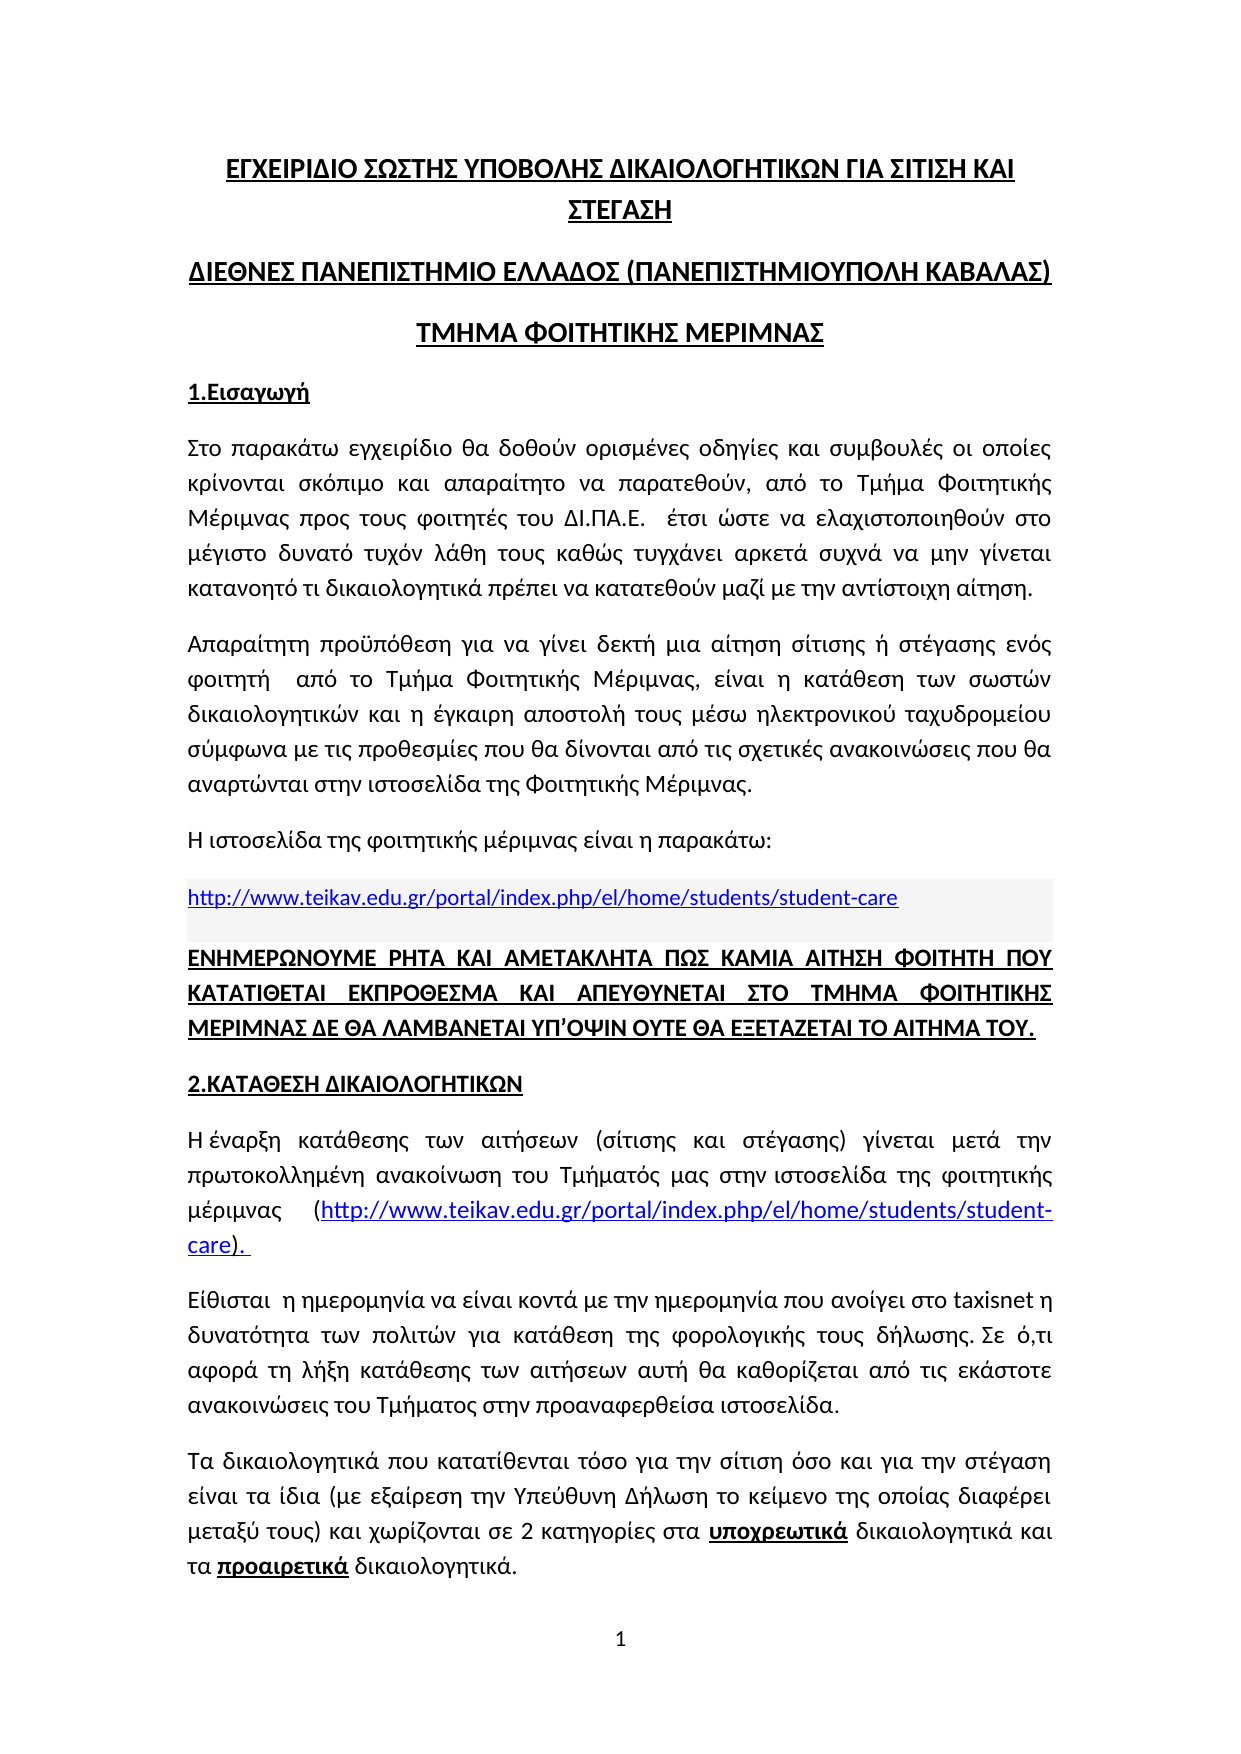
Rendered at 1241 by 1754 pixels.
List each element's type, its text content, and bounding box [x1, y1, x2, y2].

text ΕΝΗΜΕΡΩΝΟΥΜΕ ΡΗΤΑ ΚΑΙ ΑΜΕΤΑΚΛΗΤΑ ΠΩΣ ΚΑΜΙΑ ΑΙΤΗΣΗ ΦΟΙΤΗΤΗ ΠΟΥ ΚΑΤΑΤΙΘΕΤΑΙ ΕΚΠΡΟΘΕΣΜΑ ΚΑΙ ΑΠΕΥΘΥΝΕΤΑΙ ΣΤΟ ΤΜΗΜΑ ΦΟΙΤΗΤΙΚΗΣ ΜΕΡΙΜΝΑΣ ΔΕ ΘΑ ΛΑΜΒΑΝΕΤΑΙ ΥΠ’ΟΨΙΝ ΟΥΤΕ ΘΑ ΕΞΕΤΑΖΕΤΑΙ ΤΟ ΑΙΤΗΜΑ ΤΟΥ. [187, 969, 1053, 1003]
text ΕΝΗΜΕΡΩΝΟΥΜΕ ΡΗΤΑ ΚΑΙ ΑΜΕΤΑΚΛΗΤΑ ΠΩΣ ΚΑΜΙΑ ΑΙΤΗΣΗ ΦΟΙΤΗΤΗ ΠΟΥ ΚΑΤΑΤΙΘΕΤΑΙ ΕΚΠΡΟΘΕΣΜΑ ΚΑΙ ΑΠΕΥΘΥΝΕΤΑΙ ΣΤΟ ΤΜΗΜΑ ΦΟΙΤΗΤΙΚΗΣ ΜΕΡΙΜΝΑΣ ΔΕ ΘΑ ΛΑΜΒΑΝΕΤΑΙ ΥΠ’ΟΨΙΝ ΟΥΤΕ ΘΑ ΕΞΕΤΑΖΕΤΑΙ ΤΟ ΑΙΤΗΜΑ ΤΟΥ. [187, 1004, 1053, 1043]
text 2.ΚΑΤΑΘΕΣΗ ΔΙΚΑΙΟΛΟΓΗΤΙΚΩΝ [187, 1068, 1053, 1098]
text ΕΓΧΕΙΡΙΔΙΟ ΣΩΣΤΗΣ ΥΠΟΒΟΛΗΣ ΔΙΚΑΙΟΛΟΓΗΤΙΚΩΝ ΓΙΑ ΣΙΤΙΣΗ ΚΑΙ ΣΤΕΓΑΣΗ [187, 150, 1053, 227]
text ΔΙΕΘΝΕΣ ΠΑΝΕΠΙΣΤΗΜΙΟ ΕΛΛΑΔΟΣ (ΠΑΝΕΠΙΣΤΗΜΙΟΥΠΟΛΗ ΚΑΒΑΛΑΣ) [187, 253, 1053, 288]
text ΤΜΗΜΑ ΦΟΙΤΗΤΙΚΗΣ ΜΕΡΙΜΝΑΣ [187, 314, 1053, 350]
text Η ιστοσελίδα της φοιτητικής μέριμνας είναι η παρακάτω: [187, 824, 1053, 854]
text Στο παρακάτω εγχειρίδιο θα δοθούν ορισμένες οδηγίες και συμβουλές οι οποίες κρίνονται σκόπιμο και απαραίτητο να παρατεθούν, από το Τμήμα Φοιτητικής Μέριμνας προς τους φοιτητές του ΔΙ.ΠΑ.Ε. έτσι ώστε να ελαχιστοποιηθούν στο μέγιστο δυνατό τυχόν λάθη τους καθώς τυγχάνει αρκετά συχνά να μην γίνεται κατανοητό τι δικαιολογητικά πρέπει να κατατεθούν μαζί με την αντίστοιχη αίτηση. [187, 432, 1053, 603]
text Τα δικαιολογητικά που κατατίθενται τόσο για την σίτιση όσο και για την στέγαση είναι τα ίδια (με εξαίρεση την Υπεύθυνη Δήλωση το κείμενο της οποίας διαφέρει μεταξύ τους) και χωρίζονται σε 2 κατηγορίες στα υποχρεωτικά δικαιολογητικά και τα προαιρετικά δικαιολογητικά. [187, 1445, 1053, 1581]
text H έναρξη κατάθεσης των αιτήσεων (σίτισης και στέγασης) γίνεται μετά την πρωτοκολλημένη ανακοίνωση του Τμήματός μας στην ιστοσελίδα της φοιτητικής μέριμνας (http://www.teikav.edu.gr/portal/index.php/el/home/students/student-care). [187, 1124, 1053, 1259]
text 1.Εισαγωγή [187, 376, 1053, 407]
text http://www.teikav.edu.gr/portal/index.php/el/home/students/student-care [187, 879, 1053, 911]
text Είθισται η ημερομηνία να είναι κοντά με την ημερομηνία που ανοίγει στο taxisnet η δυνατότητα των πολιτών για κατάθεση της φορολογικής τους δήλωσης. Σε ό,τι αφορά τη λήξη κατάθεσης των αιτήσεων αυτή θα καθορίζεται από τις εκάστοτε ανακοινώσεις του Τμήματος στην προαναφερθείσα ιστοσελίδα. [187, 1284, 1053, 1420]
text Απαραίτητη προϋπόθεση για να γίνει δεκτή μια αίτηση σίτισης ή στέγασης ενός φοιτητή από το Τμήμα Φοιτητικής Μέριμνας, είναι η κατάθεση των σωστών δικαιολογητικών και η έγκαιρη αποστολή τους μέσω ηλεκτρονικού ταχυδρομείου σύμφωνα με τις προθεσμίες που θα δίνονται από τις σχετικές ανακοινώσεις που θα αναρτώνται στην ιστοσελίδα της Φοιτητικής Μέριμνας. [187, 628, 1053, 798]
text ΕΝΗΜΕΡΩΝΟΥΜΕ ΡΗΤΑ ΚΑΙ ΑΜΕΤΑΚΛΗΤΑ ΠΩΣ ΚΑΜΙΑ ΑΙΤΗΣΗ ΦΟΙΤΗΤΗ ΠΟΥ ΚΑΤΑΤΙΘΕΤΑΙ ΕΚΠΡΟΘΕΣΜΑ ΚΑΙ ΑΠΕΥΘΥΝΕΤΑΙ ΣΤΟ ΤΜΗΜΑ ΦΟΙΤΗΤΙΚΗΣ ΜΕΡΙΜΝΑΣ ΔΕ ΘΑ ΛΑΜΒΑΝΕΤΑΙ ΥΠ’ΟΨΙΝ ΟΥΤΕ ΘΑ ΕΞΕΤΑΖΕΤΑΙ ΤΟ ΑΙΤΗΜΑ ΤΟΥ. [187, 942, 1053, 968]
